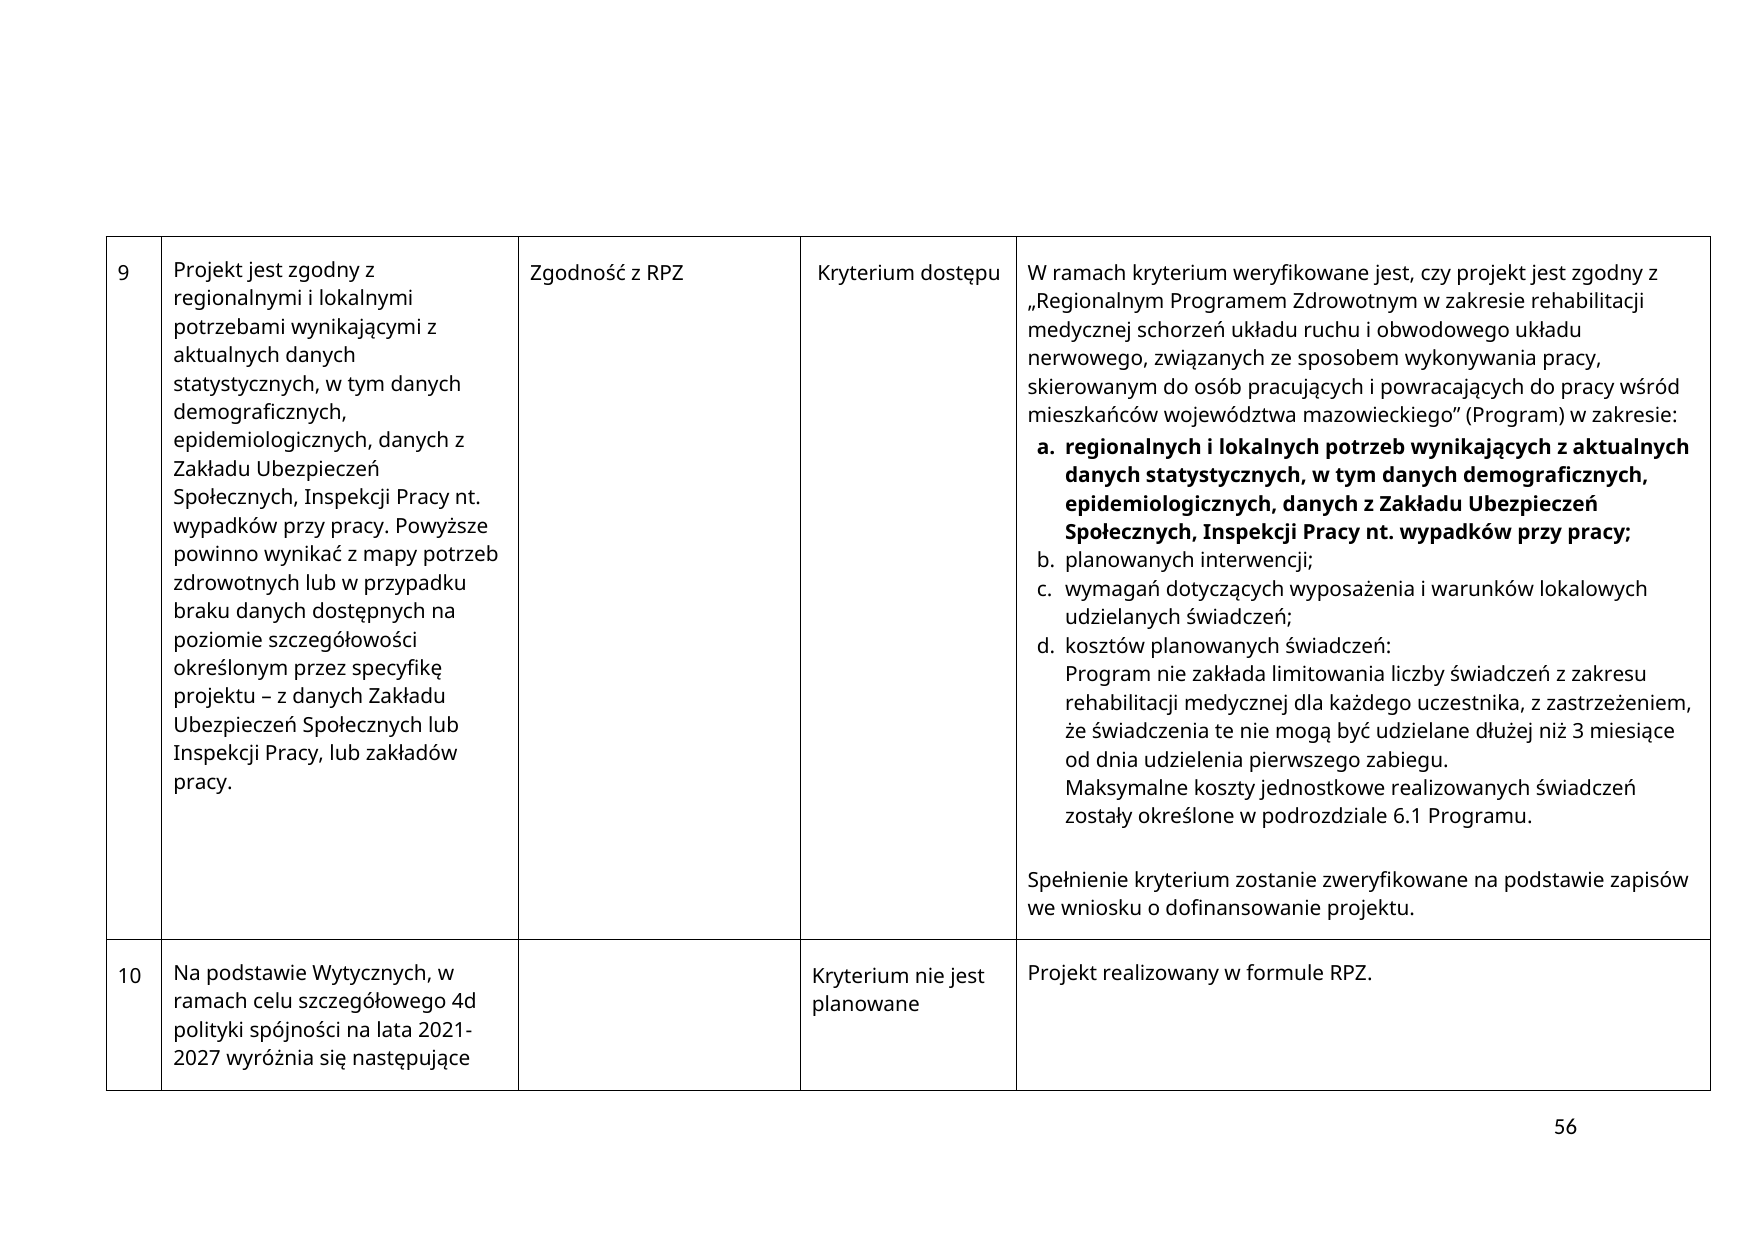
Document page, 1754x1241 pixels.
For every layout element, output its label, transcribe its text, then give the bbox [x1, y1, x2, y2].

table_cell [1017, 940, 1710, 1089]
table_cell Zgodność z RPZ [519, 237, 800, 939]
table_cell 10 [107, 940, 161, 1089]
table_cell 9 [107, 237, 161, 939]
table_cell W ramach kryterium weryfikowane jest, czy projekt jest zgodny z „Regionalnym Programem Zdrowotnym w zakresie rehabilitacji medycznej schorzeń układu ruchu i obwodowego układu nerwowego, związanych ze sposobem wykonywania pracy, skierowanym do osób pracujących i powracających do pracy wśród mieszkańców województwa mazowieckiego” (Program) w zakresie: regionalnych i lokalnych potrzeb wynikających z aktualnych danych statystycznych, w tym danych demograficznych, epidemiologicznych, danych z Zakładu Ubezpieczeń Społecznych, Inspekcji Pracy nt. wypadków przy pracy; planowanych interwencji; wymagań dotyczących wyposażenia i warunków lokalowych udzielanych świadczeń; kosztów planowanych świadczeń: Program nie zakłada limitowania liczby świadczeń z zakresu rehabilitacji medycznej dla każdego uczestnika, z zastrzeżeniem, że świadczenia te nie mogą być udzielane dłużej niż 3 miesiące od dnia udzielenia pierwszego zabiegu. Maksymalne koszty jednostkowe realizowanych świadczeń zostały określone w podrozdziale 6.1 Programu. Spełnienie kryterium zostanie zweryfikowane na podstawie zapisów we wniosku o dofinansowanie projektu. [1017, 237, 1710, 939]
table_cell Kryterium dostępu [801, 237, 1016, 939]
table_cell Projekt jest zgodny z regionalnymi i lokalnymi potrzebami wynikającymi z aktualnych danych statystycznych, w tym danych demograficznych, epidemiologicznych, danych z Zakładu Ubezpieczeń Społecznych, Inspekcji Pracy nt. wypadków przy pracy. Powyższe powinno wynikać z mapy potrzeb zdrowotnych lub w przypadku braku danych dostępnych na poziomie szczegółowości określonym przez specyfikę projektu – z danych Zakładu Ubezpieczeń Społecznych lub Inspekcji Pracy, lub zakładów pracy. [162, 237, 518, 939]
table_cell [162, 940, 518, 1089]
table_cell [519, 940, 800, 1089]
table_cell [801, 940, 1016, 1089]
